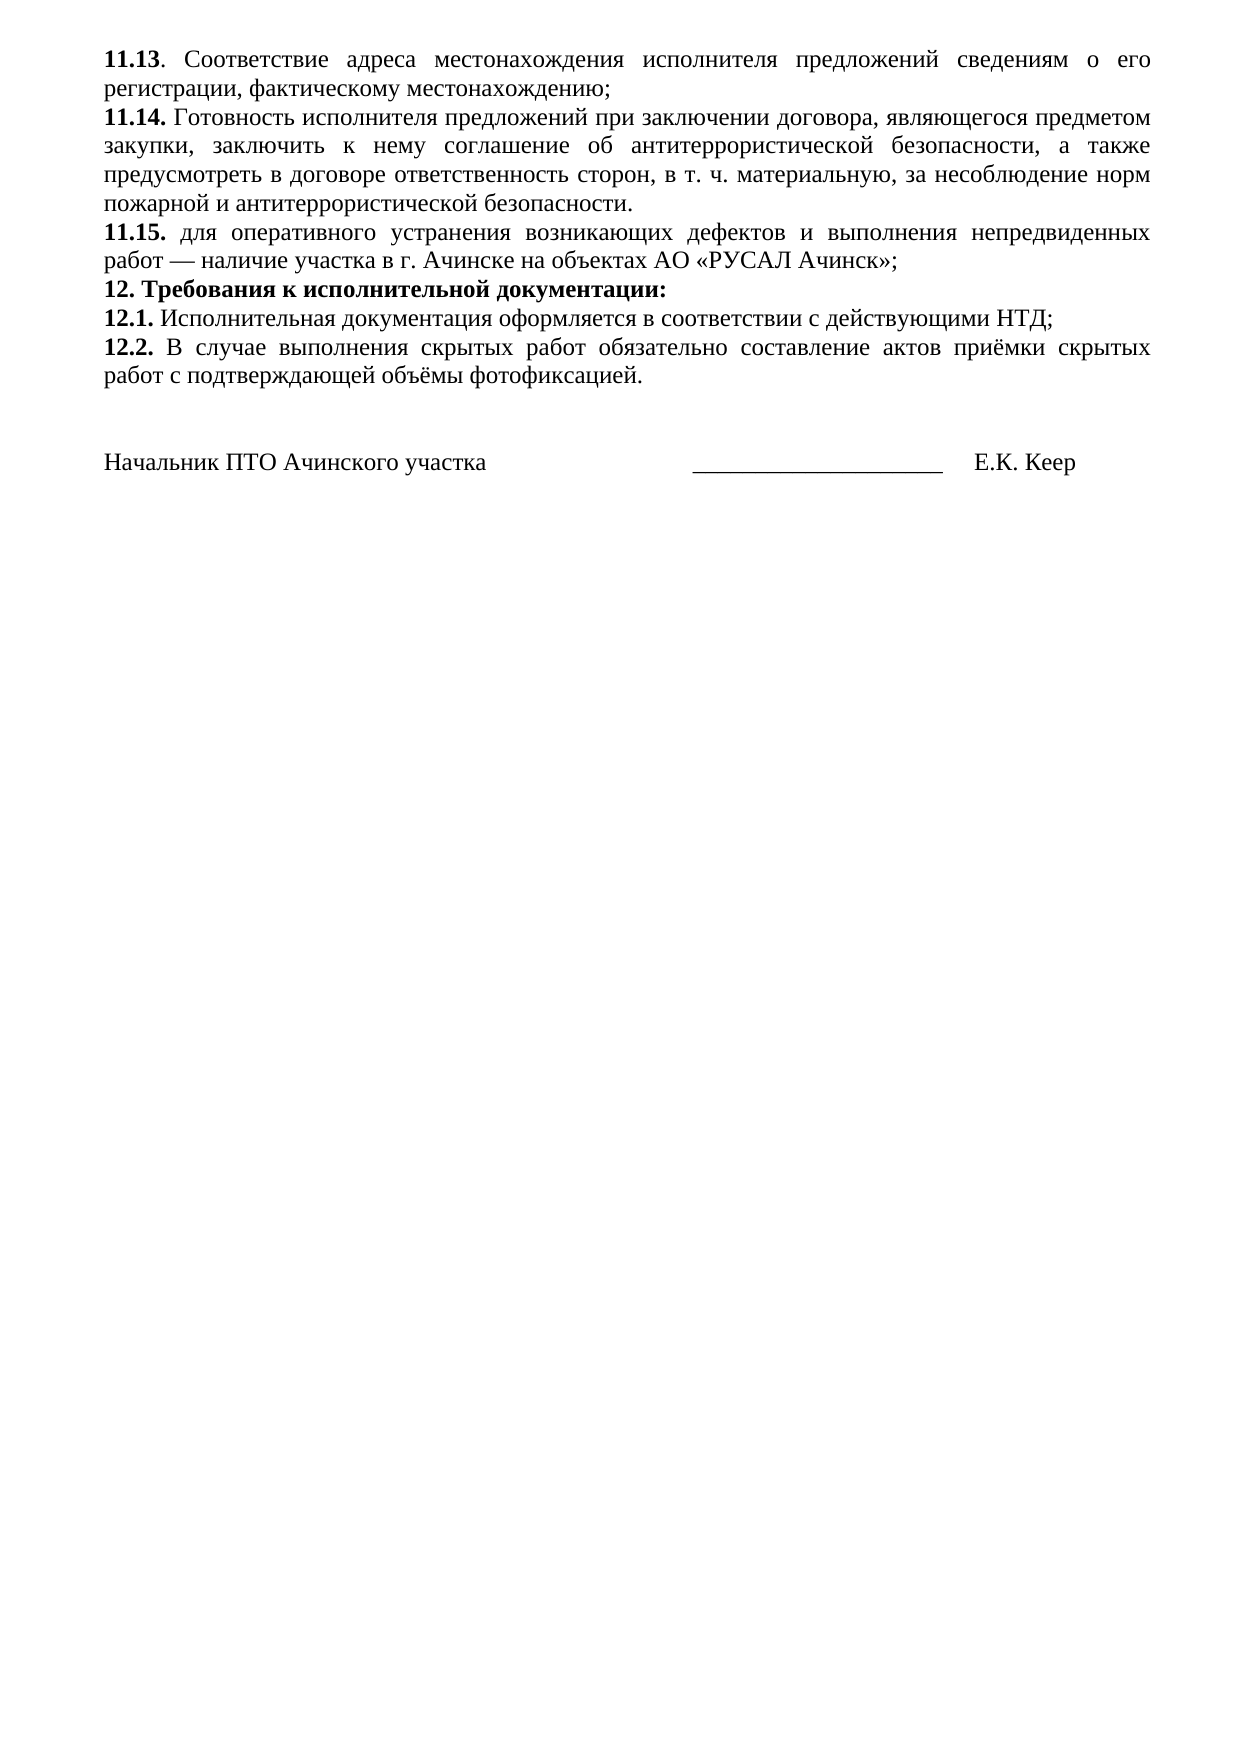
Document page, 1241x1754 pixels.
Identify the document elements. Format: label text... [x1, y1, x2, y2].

text 11.14. Готовность исполнителя предложений при заключении договора, являющегося предметом закупки, заключить к нему соглашение об антитеррористической безопасности, а также предусмотреть в договоре ответственность сторон, в т. ч. материальную, за несоблюдение норм пожарной и антитеррористической безопасности. [103, 102, 1152, 217]
text 11.15. для оперативного устранения возникающих дефектов и выполнения непредвиденных работ — наличие участка в г. Ачинске на объектах АО «РУСАЛ Ачинск»; [103, 217, 1152, 274]
text 12. Требования к исполнительной документации: [103, 274, 1152, 303]
text 12.2. В случае выполнения скрытых работ обязательно составление актов приёмки скрытых работ с подтверждающей объёмы фотофиксацией. [103, 332, 1152, 389]
text Начальник ПТО Ачинского участка ____________________ Е.К. Кеер [103, 447, 1152, 476]
text 11.13. Соответствие адреса местонахождения исполнителя предложений сведениям о его регистрации, фактическому местонахождению; [103, 44, 1152, 102]
text 12.1. Исполнительная документация оформляется в соответствии с действующими НТД; [103, 303, 1152, 332]
